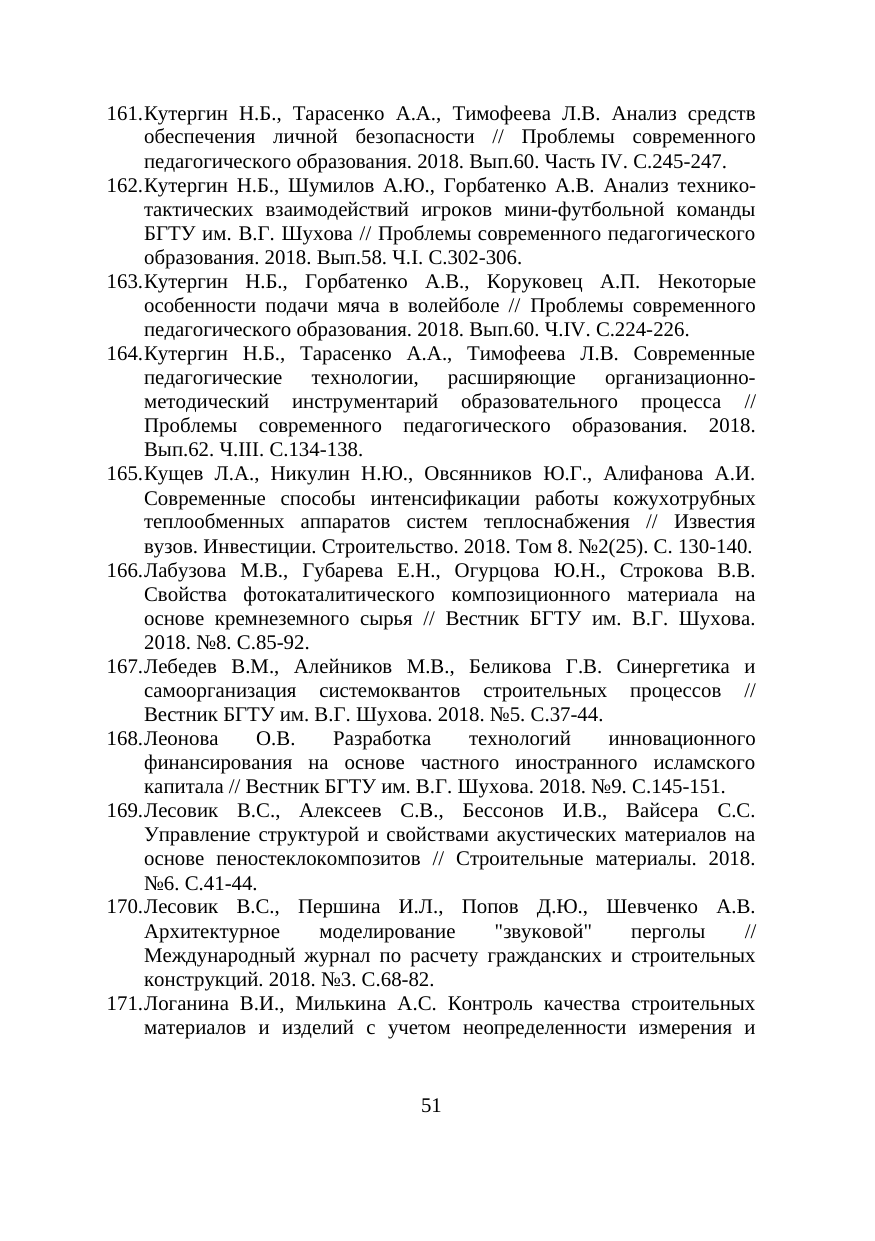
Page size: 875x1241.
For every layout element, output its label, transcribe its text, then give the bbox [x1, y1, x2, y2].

list Кутергин Н.Б., Горбатенко А.В., Коруковец А.П. Некоторые особенности подачи мяча в волейболе // Проблемы современного педагогического образования. 2018. Вып.60. Ч.IV. С.224-226. [106, 269, 756, 341]
list Леонова О.В. Разработка технологий инновационного финансирования на основе частного иностранного исламского капитала // Вестник БГТУ им. В.Г. Шухова. 2018. №9. С.145-151. [106, 726, 756, 798]
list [106, 991, 756, 1039]
list Кутергин Н.Б., Тарасенко А.А., Тимофеева Л.В. Современные педагогические технологии, расширяющие организационно-методический инструментарий образовательного процесса // Проблемы современного педагогического образования. 2018. Вып.62. Ч.III. С.134-138. [106, 341, 756, 461]
list Кутергин Н.Б., Тарасенко А.А., Тимофеева Л.В. Анализ средств обеспечения личной безопасности // Проблемы современного педагогического образования. 2018. Вып.60. Часть IV. С.245-247. [106, 100, 756, 173]
list Кутергин Н.Б., Шумилов А.Ю., Горбатенко А.В. Анализ технико-тактических взаимодействий игроков мини-футбольной команды БГТУ им. В.Г. Шухова // Проблемы современного педагогического образования. 2018. Вып.58. Ч.I. С.302-306. [106, 173, 756, 269]
list Лесовик В.С., Алексеев С.В., Бессонов И.В., Вайсера С.С. Управление структурой и свойствами акустических материалов на основе пеностеклокомпозитов // Строительные материалы. 2018. №6. С.41-44. [106, 798, 756, 894]
list Кущев Л.А., Никулин Н.Ю., Овсянников Ю.Г., Алифанова А.И. Современные способы интенсификации работы кожухотрубных теплообменных аппаратов систем теплоснабжения // Известия вузов. Инвестиции. Строительство. 2018. Том 8. №2(25). С. 130-140. [106, 461, 756, 558]
list Лебедев В.М., Алейников М.В., Беликова Г.В. Синергетика и самоорганизация системоквантов строительных процессов // Вестник БГТУ им. В.Г. Шухова. 2018. №5. С.37-44. [106, 654, 756, 726]
list Лесовик В.С., Першина И.Л., Попов Д.Ю., Шевченко А.В. Архитектурное моделирование "звуковой" перголы // Международный журнал по расчету гражданских и строительных конструкций. 2018. №3. С.68-82. [106, 894, 756, 991]
list Лабузова М.В., Губарева Е.Н., Огурцова Ю.Н., Строкова В.В. Свойства фотокаталитического композиционного материала на основе кремнеземного сырья // Вестник БГТУ им. В.Г. Шухова. 2018. №8. С.85-92. [106, 558, 756, 654]
